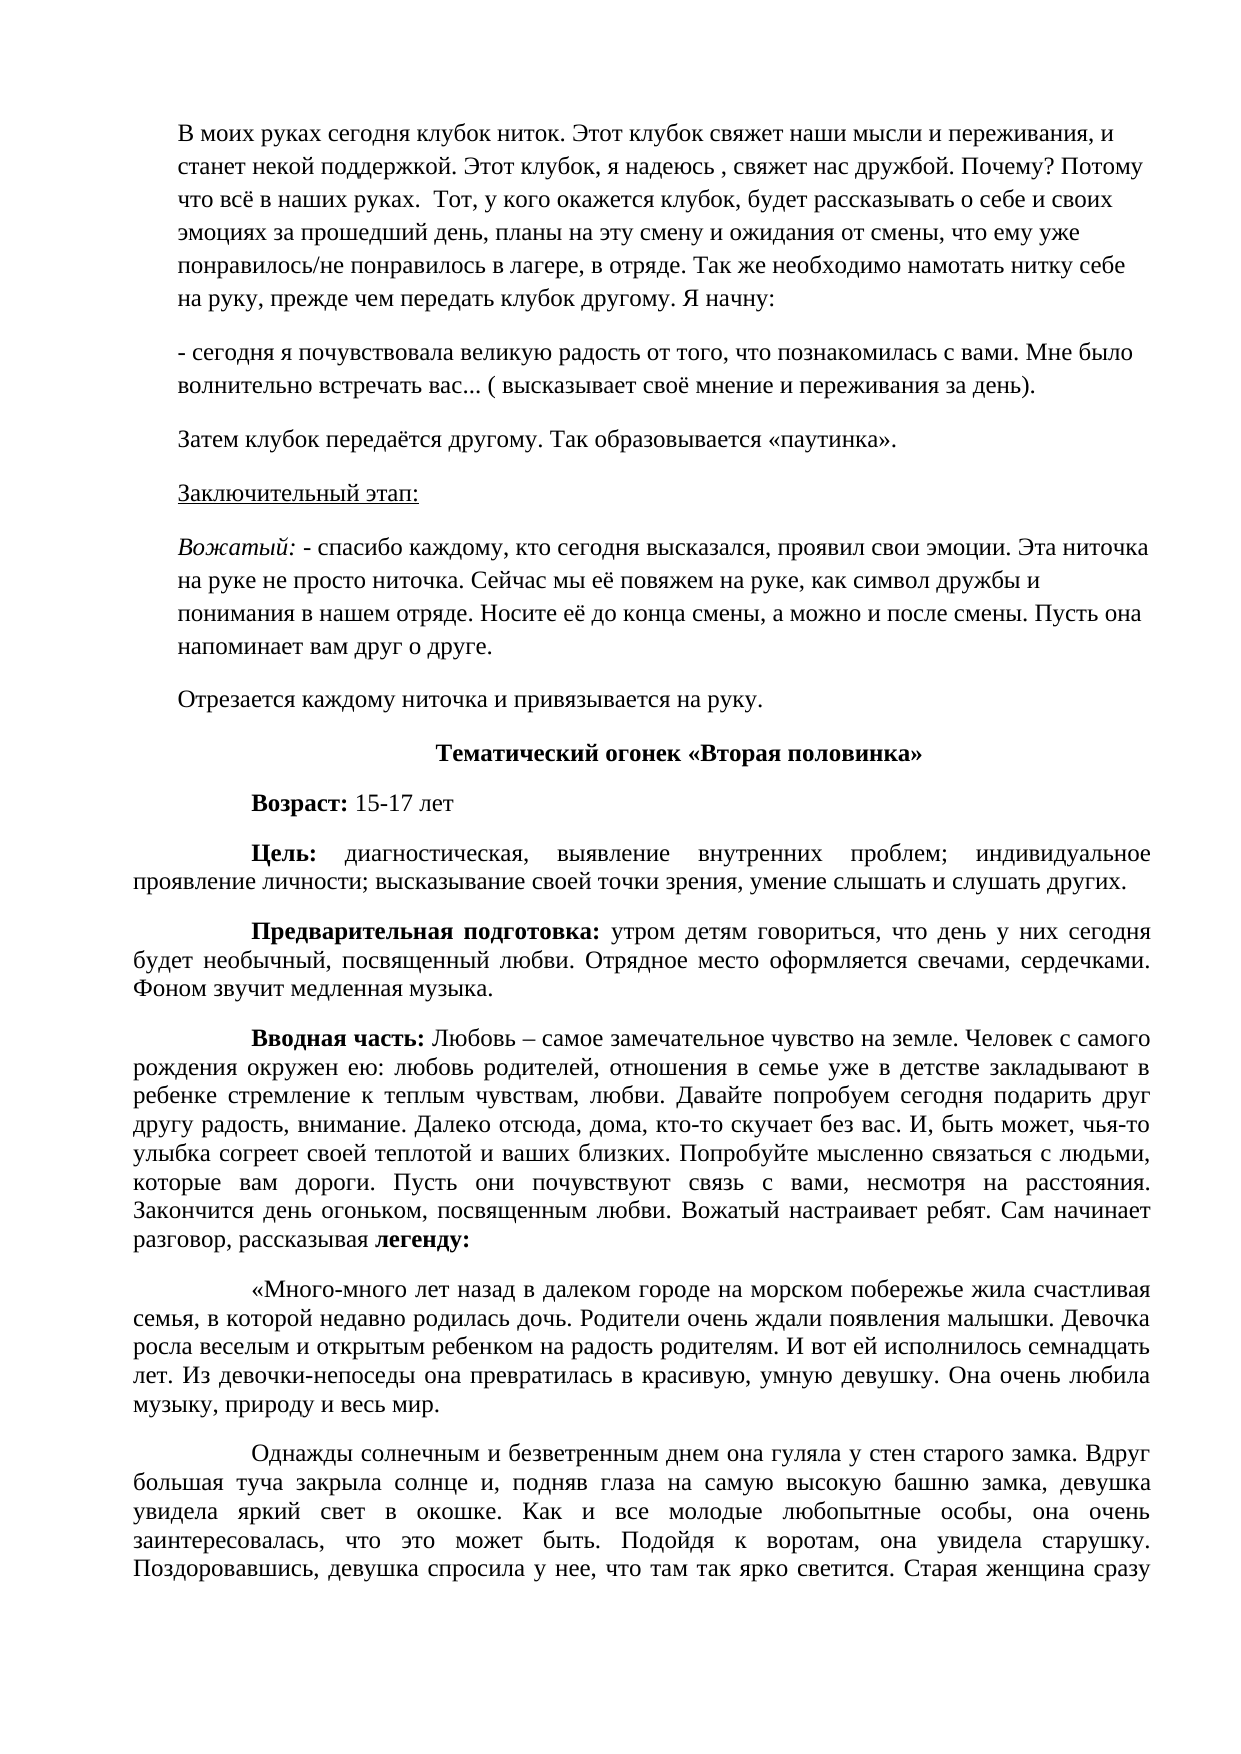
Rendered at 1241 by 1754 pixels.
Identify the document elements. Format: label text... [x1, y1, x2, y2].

text «Много-много лет назад в далеком городе на морском побережье жила счастливая семья, в которой недавно родилась дочь. Родители очень ждали появления малышки. Девочка росла веселым и открытым ребенком на радость родителям. И вот ей исполнилось семнадцать лет. Из девочки-непоседы она превратилась в красивую, умную девушку. Она очень любила музыку, природу и весь мир. [133, 1274, 1152, 1418]
text В моих руках сегодня клубок ниток. Этот клубок свяжет наши мысли и переживания, и станет некой поддержкой. Этот клубок, я надеюсь , свяжет нас дружбой. Почему? Потому что всё в наших руках. Тот, у кого окажется клубок, будет рассказывать о себе и своих эмоциях за прошедший день, планы на эту смену и ожидания от смены, что ему уже понравилось/не понравилось в лагере, в отряде. Так же необходимо намотать нитку себе на руку, прежде чем передать клубок другому. Я начну: [177, 118, 1152, 312]
text Вожатый: - спасибо каждому, кто сегодня высказался, проявил свои эмоции. Эта ниточка на руке не просто ниточка. Сейчас мы её повяжем на руке, как символ дружбы и понимания в нашем отряде. Носите её до конца смены, а можно и после смены. Пусть она напоминает вам друг о друге. [177, 532, 1152, 659]
text - сегодня я почувствовала великую радость от того, что познакомилась с вами. Мне было волнительно встречать вас... ( высказывает своё мнение и переживания за день). [177, 337, 1152, 399]
text Заключительный этап: [177, 478, 1152, 507]
text Предварительная подготовка: утром детям говориться, что день у них сегодня будет необычный, посвященный любви. Отрядное место оформляется свечами, сердечками. Фоном звучит медленная музыка. [133, 916, 1152, 1002]
text Возраст: 15-17 лет [133, 788, 1152, 817]
text Затем клубок передаётся другому. Так образовывается «паутинка». [177, 424, 1152, 453]
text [133, 1438, 1152, 1582]
text Тематический огонек «Вторая половинка» [133, 738, 1152, 767]
text Цель: диагностическая, выявление внутренних проблем; индивидуальное проявление личности; высказывание своей точки зрения, умение слышать и слушать других. [133, 838, 1152, 895]
text Вводная часть: Любовь – самое замечательное чувство на земле. Человек с самого рождения окружен ею: любовь родителей, отношения в семье уже в детстве закладывают в ребенке стремление к теплым чувствам, любви. Давайте попробуем сегодня подарить друг другу радость, внимание. Далеко отсюда, дома, кто-то скучает без вас. И, быть может, чья-то улыбка согреет своей теплотой и ваших близких. Попробуйте мысленно связаться с людьми, которые вам дороги. Пусть они почувствуют связь с вами, несмотря на расстояния. Закончится день огоньком, посвященным любви. Вожатый настраивает ребят. Сам начинает разговор, рассказывая легенду: [133, 1023, 1152, 1253]
text Отрезается каждому ниточка и привязывается на руку. [177, 684, 1152, 713]
